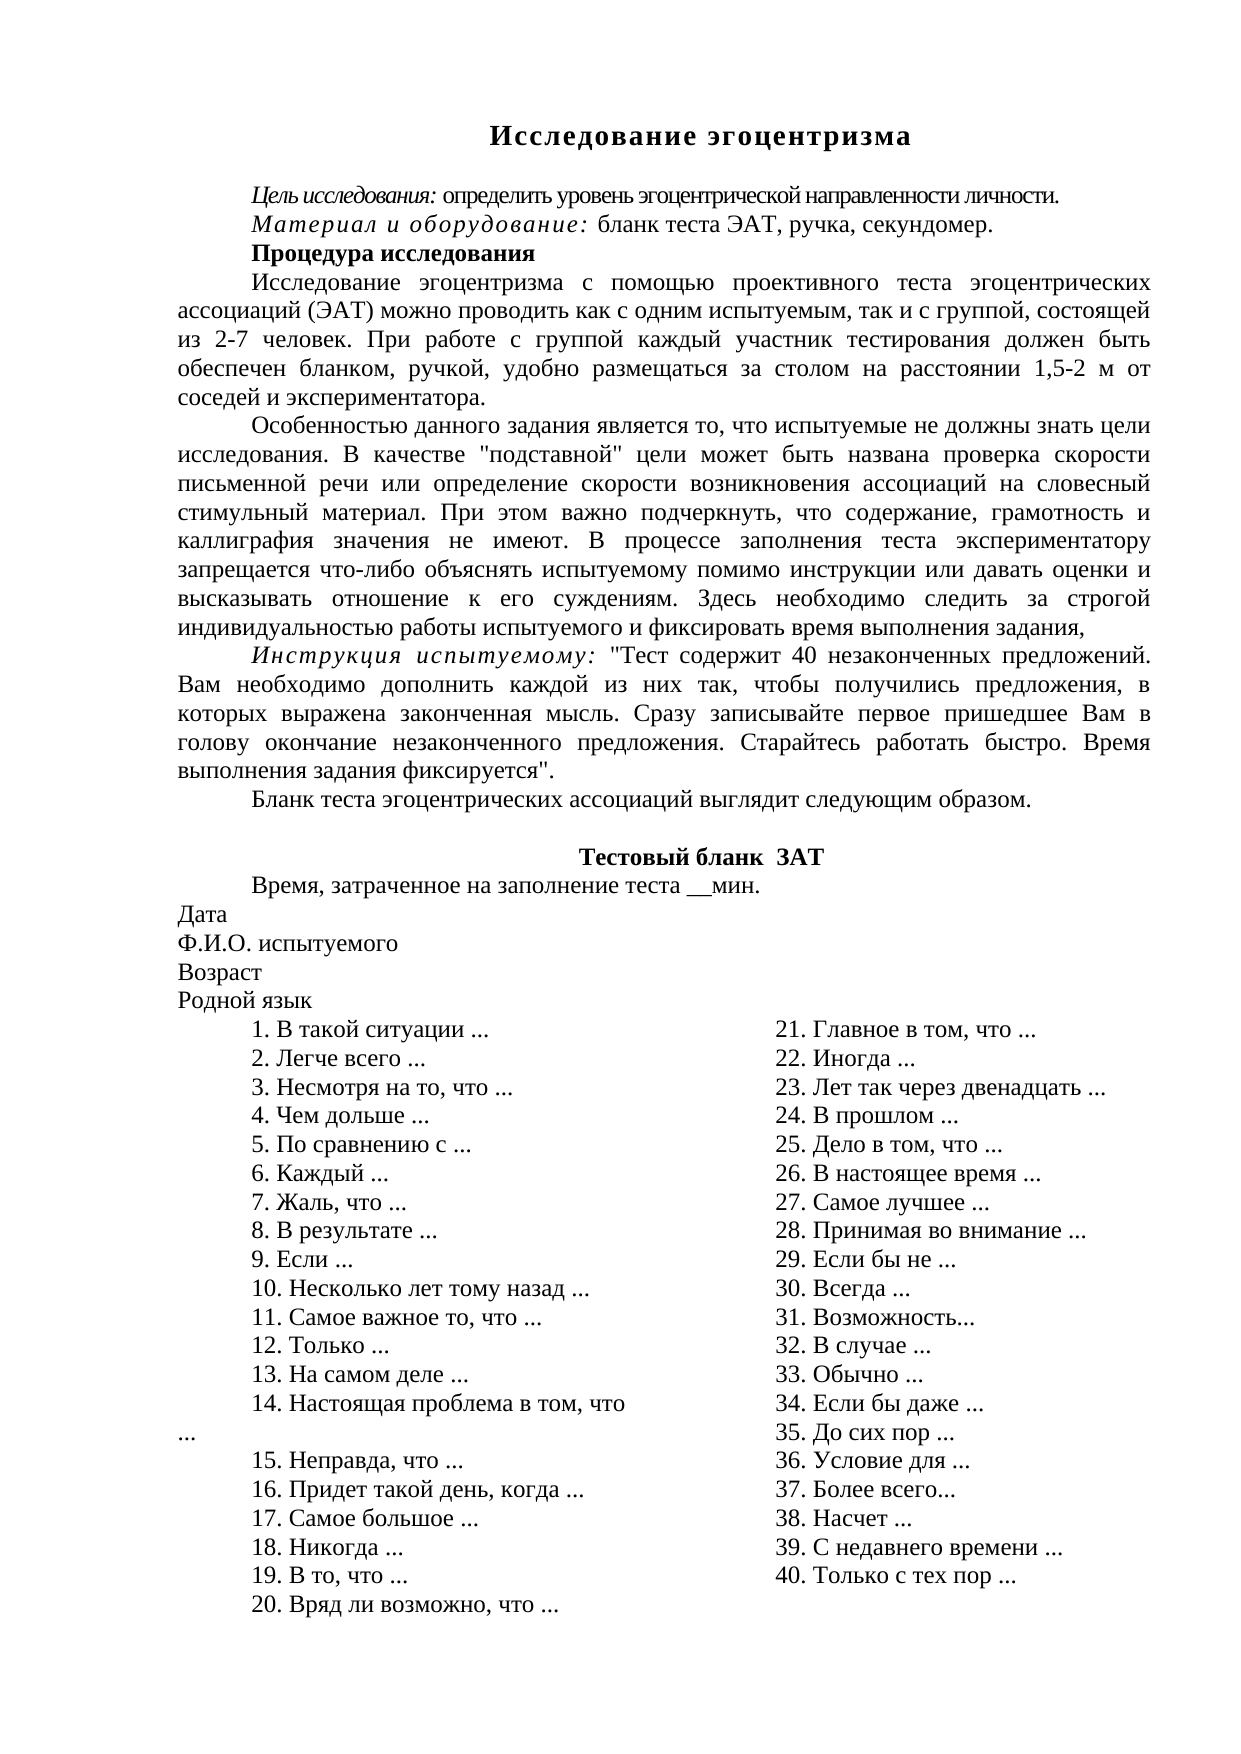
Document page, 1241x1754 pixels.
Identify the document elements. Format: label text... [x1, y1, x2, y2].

text 21. Главное в том, что ... [701, 1014, 1152, 1043]
text 39. С недавнего времени ... [701, 1532, 1152, 1560]
text 36. Условие для ... [701, 1445, 1152, 1474]
text 1. В такой ситуации ... [177, 1014, 627, 1043]
text 16. Придет такой день, когда ... [177, 1474, 627, 1503]
text 22. Иногда ... [701, 1043, 1152, 1072]
text Бланк теста эгоцентрических ассоциаций выглядит следующим образом. [177, 784, 1152, 813]
text Исследование эгоцентризма [177, 118, 1152, 152]
text 37. Более всего... [701, 1474, 1152, 1503]
text 35. До сих пор ... [701, 1417, 1152, 1445]
text Цель исследования: определить уровень эгоцентрической направленности личности. [177, 180, 1152, 209]
text 13. На самом деле ... [177, 1359, 627, 1388]
text 14. Настоящая проблема в том, что ... [177, 1388, 627, 1445]
text 4. Чем дольше ... [177, 1100, 627, 1129]
text Процедура исследования [177, 238, 1152, 267]
text 19. В то, что ... [177, 1560, 627, 1589]
text Инструкция испытуемому: "Тест содержит 40 незаконченных предложений. Вам необходимо дополнить каждой из них так, чтобы получились предложения, в которых выражена законченная мысль. Сразу записывайте первое пришедшее Вам в голову окончание незаконченного предложения. Старайтесь работать быстро. Время выполнения задания фиксируется". [177, 640, 1152, 784]
text 33. Обычно ... [701, 1359, 1152, 1388]
text 29. Если бы не ... [701, 1244, 1152, 1273]
text 7. Жаль, что ... [177, 1187, 627, 1215]
text Материал и оборудование: бланк теста ЭАТ, ручка, секундомер. [177, 209, 1152, 238]
text Особенностью данного задания является то, что испытуемые не должны знать цели исследования. В качестве "подставной" цели может быть названа проверка скорости письменной речи или определение скорости возникновения ассоциаций на словесный стимульный материал. При этом важно подчеркнуть, что содержание, грамотность и каллиграфия значения не имеют. В процессе заполнения теста экспериментатору запрещается что-либо объяснять испытуемому помимо инструкции или давать оценки и высказывать отношение к его суждениям. Здесь необходимо следить за строгой индивидуальностью работы испытуемого и фиксировать время выполнения задания, [177, 410, 1152, 640]
text 5. По сравнению с ... [177, 1129, 627, 1158]
text 34. Если бы даже ... [701, 1388, 1152, 1417]
text 31. Возможность... [701, 1302, 1152, 1330]
text 9. Если ... [177, 1244, 627, 1273]
text Тестовый бланк ЗАТ [177, 842, 1152, 870]
text 10. Несколько лет тому назад ... [177, 1273, 627, 1302]
text Время, затраченное на заполнение теста __мин. Дата Ф.И.О. испытуемого Возраст Родной язык [177, 870, 1152, 1014]
text 38. Насчет ... [701, 1503, 1152, 1532]
text 26. В настоящее время ... [701, 1158, 1152, 1187]
text 6. Каждый ... [177, 1158, 627, 1187]
text 11. Самое важное то, что ... [177, 1302, 627, 1330]
text 30. Всегда ... [701, 1273, 1152, 1302]
text 8. В результате ... [177, 1215, 627, 1244]
text 3. Несмотря на то, что ... [177, 1072, 627, 1100]
text 32. В случае ... [701, 1330, 1152, 1359]
text 12. Только ... [177, 1330, 627, 1359]
text 27. Самое лучшее ... [701, 1187, 1152, 1215]
text 25. Дело в том, что ... [701, 1129, 1152, 1158]
text 18. Никогда ... [177, 1532, 627, 1560]
text 40. Только с тех пор ... [701, 1560, 1152, 1589]
text 28. Принимая во внимание ... [701, 1215, 1152, 1244]
text 24. В прошлом ... [701, 1100, 1152, 1129]
text 2. Легче всего ... [177, 1043, 627, 1072]
text 15. Неправда, что ... [177, 1445, 627, 1474]
text 20. Вряд ли возможно, что ... [177, 1589, 627, 1618]
text 17. Самое большое ... [177, 1503, 627, 1532]
text 23. Лет так через двенадцать ... [701, 1072, 1152, 1100]
text Исследование эгоцентризма с помощью проективного теста эгоцентрических ассоциаций (ЭАТ) можно проводить как с одним испытуемым, так и с группой, состоящей из 2-7 человек. При работе с группой каждый участник тестирования должен быть обеспечен бланком, ручкой, удобно размещаться за столом на расстоянии 1,5-2 м от соседей и экспериментатора. [177, 267, 1152, 410]
